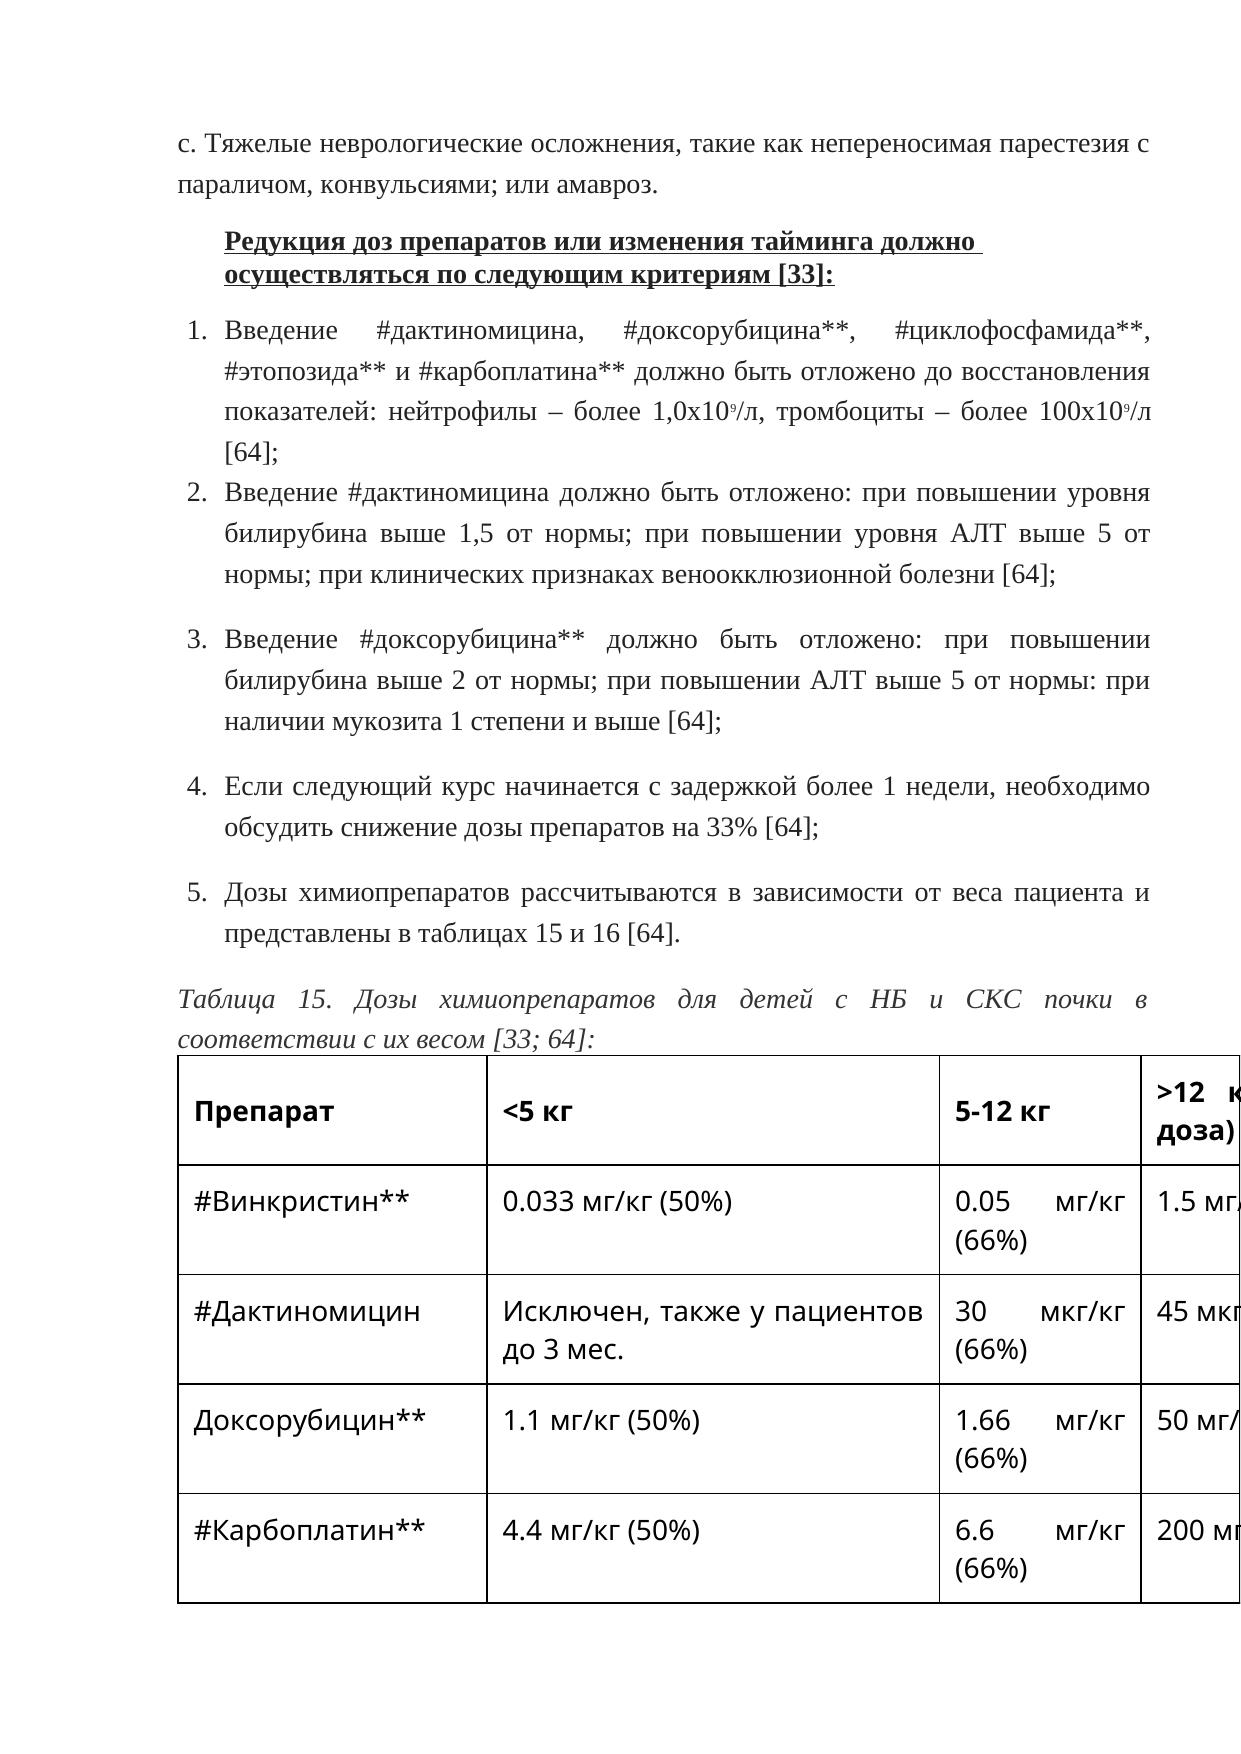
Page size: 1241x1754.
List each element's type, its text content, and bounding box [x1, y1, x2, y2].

table_cell #Дактиномицин [179, 1275, 486, 1383]
text c. Тяжелые неврологические осложнения, такие как непереносимая парестезия с параличом, конвульсиями; или амавроз. [177, 118, 1152, 199]
list Введение #дактиномицина, #доксорубицина**, #циклофосфамида**, #этопозида** и #карбоплатина** должно быть отложено до восстановления показателей: нейтрофилы – более 1,0х109/л, тромбоциты – более 100х109/л [64]; [187, 305, 1152, 467]
table_cell 1.66 мг/кг (66%) [940, 1385, 1140, 1493]
table_cell 1.5 мг/м2 [1142, 1166, 1239, 1274]
table_cell #Карбоплатин** [179, 1494, 486, 1602]
text Редукция доз препаратов или изменения тайминга должно осуществляться по следующим критериям [33]: [224, 224, 1105, 289]
table_cell 45 мкг/кг [1142, 1275, 1239, 1383]
table_cell 1.1 мг/кг (50%) [488, 1385, 939, 1493]
table_cell 0.05 мг/кг (66%) [940, 1166, 1140, 1274]
table_cell 200 мг/м2 [1142, 1494, 1239, 1602]
list Дозы химиопрепаратов рассчитываются в зависимости от веса пациента и представлены в таблицах 15 и 16 [64]. [187, 867, 1152, 948]
list Введение #доксорубицина** должно быть отложено: при повышении билирубина выше 2 от нормы; при повышении АЛТ выше 5 от нормы: при наличии мукозита 1 степени и выше [64]; [187, 614, 1152, 736]
table_header Препарат [179, 1056, 486, 1164]
table_cell #Винкристин** [179, 1166, 486, 1274]
table_header >12 кг (полная доза) [1142, 1056, 1239, 1164]
table_cell Исключен, также у пациентов до 3 мес. [488, 1275, 939, 1383]
table_cell 30 мкг/кг (66%) [940, 1275, 1140, 1383]
table_header 5-12 кг [940, 1056, 1140, 1164]
table_cell Доксорубицин** [179, 1385, 486, 1493]
table_cell 0.033 мг/кг (50%) [488, 1166, 939, 1274]
table_header <5 кг [488, 1056, 939, 1164]
list Введение #дактиномицина должно быть отложено: при повышении уровня билирубина выше 1,5 от нормы; при повышении уровня АЛТ выше 5 от нормы; при клинических признаках веноокклюзионной болезни [64]; [187, 467, 1152, 589]
table_cell 6.6 мг/кг (66%) [940, 1494, 1140, 1602]
text Таблица 15. Дозы химиопрепаратов для детей с НБ и СКС почки в соответствии с их весом [33; 64]: [177, 973, 1152, 1055]
list Если следующий курс начинается с задержкой более 1 недели, необходимо обсудить снижение дозы препаратов на 33% [64]; [187, 761, 1152, 842]
table_cell 4.4 мг/кг (50%) [488, 1494, 939, 1602]
table_cell 50 мг/кг [1142, 1385, 1239, 1493]
